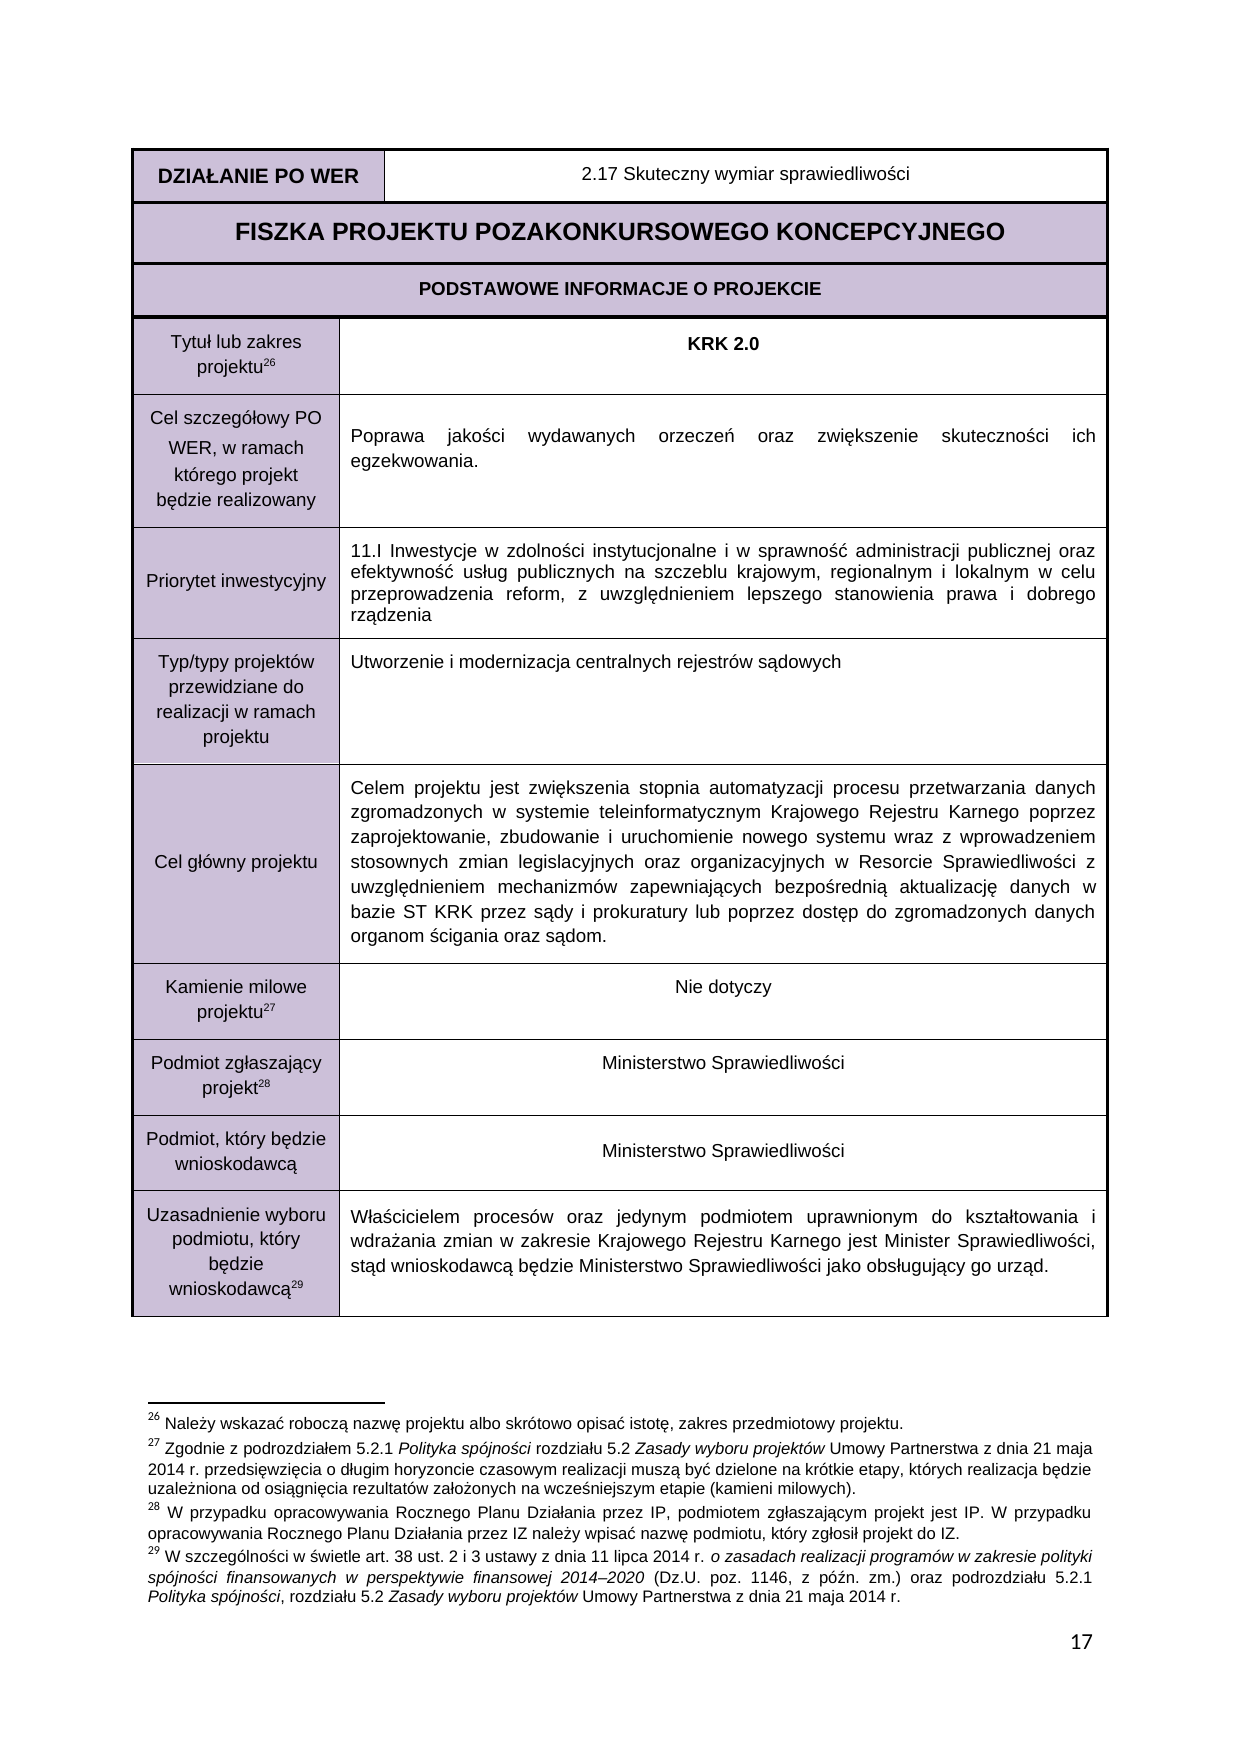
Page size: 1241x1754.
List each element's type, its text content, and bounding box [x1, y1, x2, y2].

table_cell PODSTAWOWE INFORMACJE O PROJEKCIE [134, 265, 1106, 315]
table_cell Priorytet inwestycyjny [134, 528, 339, 638]
table_cell Tytuł lub zakres projektu [134, 319, 339, 394]
table_cell Podmiot zgłaszający projekt [134, 1040, 339, 1115]
table_cell Ministerstwo Sprawiedliwości [340, 1116, 1106, 1190]
table_cell Nie dotyczy [340, 964, 1106, 1039]
table_cell Typ/typy projektów przewidziane do realizacji w ramach projektu [134, 639, 339, 763]
table_cell Kamienie milowe projektu [134, 964, 339, 1039]
table_header 2.17 Skuteczny wymiar sprawiedliwości [385, 151, 1106, 201]
table_cell Celem projektu jest zwiększenia stopnia automatyzacji procesu przetwarzania danych zgromadzonych w systemie teleinformatycznym Krajowego Rejestru Karnego poprzez zaprojektowanie, zbudowanie i uruchomienie nowego systemu wraz z wprowadzeniem stosownych zmian legislacyjnych oraz organizacyjnych w Resorcie Sprawiedliwości z uwzględnieniem mechanizmów zapewniających bezpośrednią aktualizację danych w bazie ST KRK przez sądy i prokuratury lub poprzez dostęp do zgromadzonych danych organom ścigania oraz sądom. [340, 765, 1106, 963]
table_cell Właścicielem procesów oraz jedynym podmiotem uprawnionym do kształtowania i wdrażania zmian w zakresie Krajowego Rejestru Karnego jest Minister Sprawiedliwości, stąd wnioskodawcą będzie Ministerstwo Sprawiedliwości jako obsługujący go urząd. [340, 1191, 1106, 1316]
table_cell Poprawa jakości wydawanych orzeczeń oraz zwiększenie skuteczności ich egzekwowania. [340, 395, 1106, 526]
table_cell KRK 2.0 [340, 319, 1106, 394]
table_cell Ministerstwo Sprawiedliwości [340, 1040, 1106, 1115]
table_cell FISZKA PROJEKTU POZAKONKURSOWEGO KONCEPCYJNEGO [134, 204, 1106, 262]
table_cell Uzasadnienie wyboru podmiotu, który będzie wnioskodawcą [134, 1191, 339, 1316]
table_cell Cel szczegółowy PO WER, w ramach którego projekt będzie realizowany [134, 395, 339, 526]
table_cell Podmiot, który będzie wnioskodawcą [134, 1116, 339, 1190]
table_header DZIAŁANIE PO WER [134, 151, 384, 201]
table_cell 11.I Inwestycje w zdolności instytucjonalne i w sprawność administracji publicznej oraz efektywność usług publicznych na szczeblu krajowym, regionalnym i lokalnym w celu przeprowadzenia reform, z uwzględnieniem lepszego stanowienia prawa i dobrego rządzenia [340, 528, 1106, 638]
table_cell Utworzenie i modernizacja centralnych rejestrów sądowych [340, 639, 1106, 763]
table_cell Cel główny projektu [134, 765, 339, 963]
